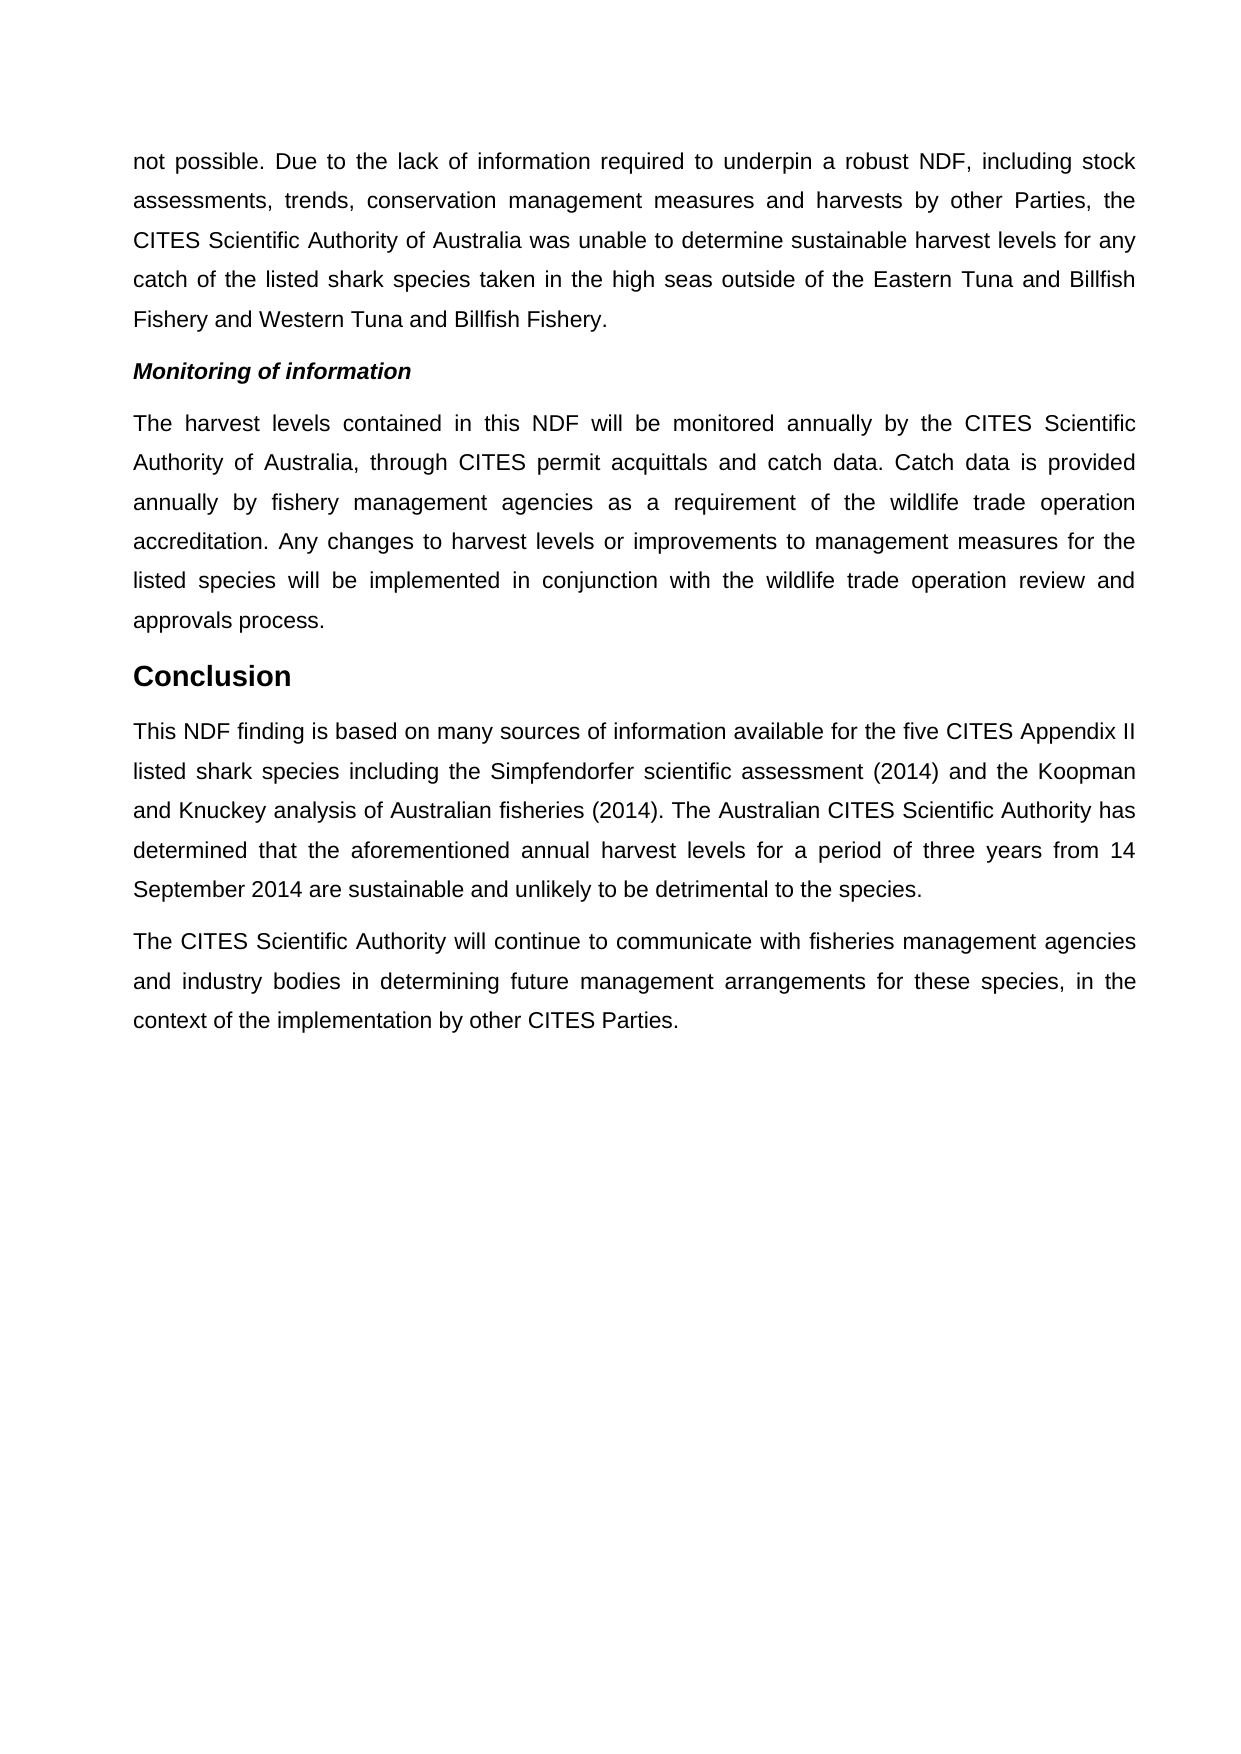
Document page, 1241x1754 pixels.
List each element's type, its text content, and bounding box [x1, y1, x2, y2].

text The harvest levels contained in this NDF will be monitored annually by the CITES Scientific Authority of Australia, through CITES permit acquittals and catch data. Catch data is provided annually by fishery management agencies as a requirement of the wildlife trade operation accreditation. Any changes to harvest levels or improvements to management measures for the listed species will be implemented in conjunction with the wildlife trade operation review and approvals process. [133, 409, 1137, 633]
subtitle Conclusion [133, 659, 1137, 692]
text The CITES Scientific Authority will continue to communicate with fisheries management agencies and industry bodies in determining future management arrangements for these species, in the context of the implementation by other CITES Parties. [133, 928, 1137, 1033]
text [133, 148, 1137, 332]
text This NDF finding is based on many sources of information available for the five CITES Appendix II listed shark species including the Simpfendorfer scientific assessment (2014) and the Koopman and Knuckey analysis of Australian fisheries (2014). The Australian CITES Scientific Authority has determined that the aforementioned annual harvest levels for a period of three years from 14 September 2014 are sustainable and unlikely to be detrimental to the species. [133, 718, 1137, 903]
text Monitoring of information [133, 358, 1137, 384]
